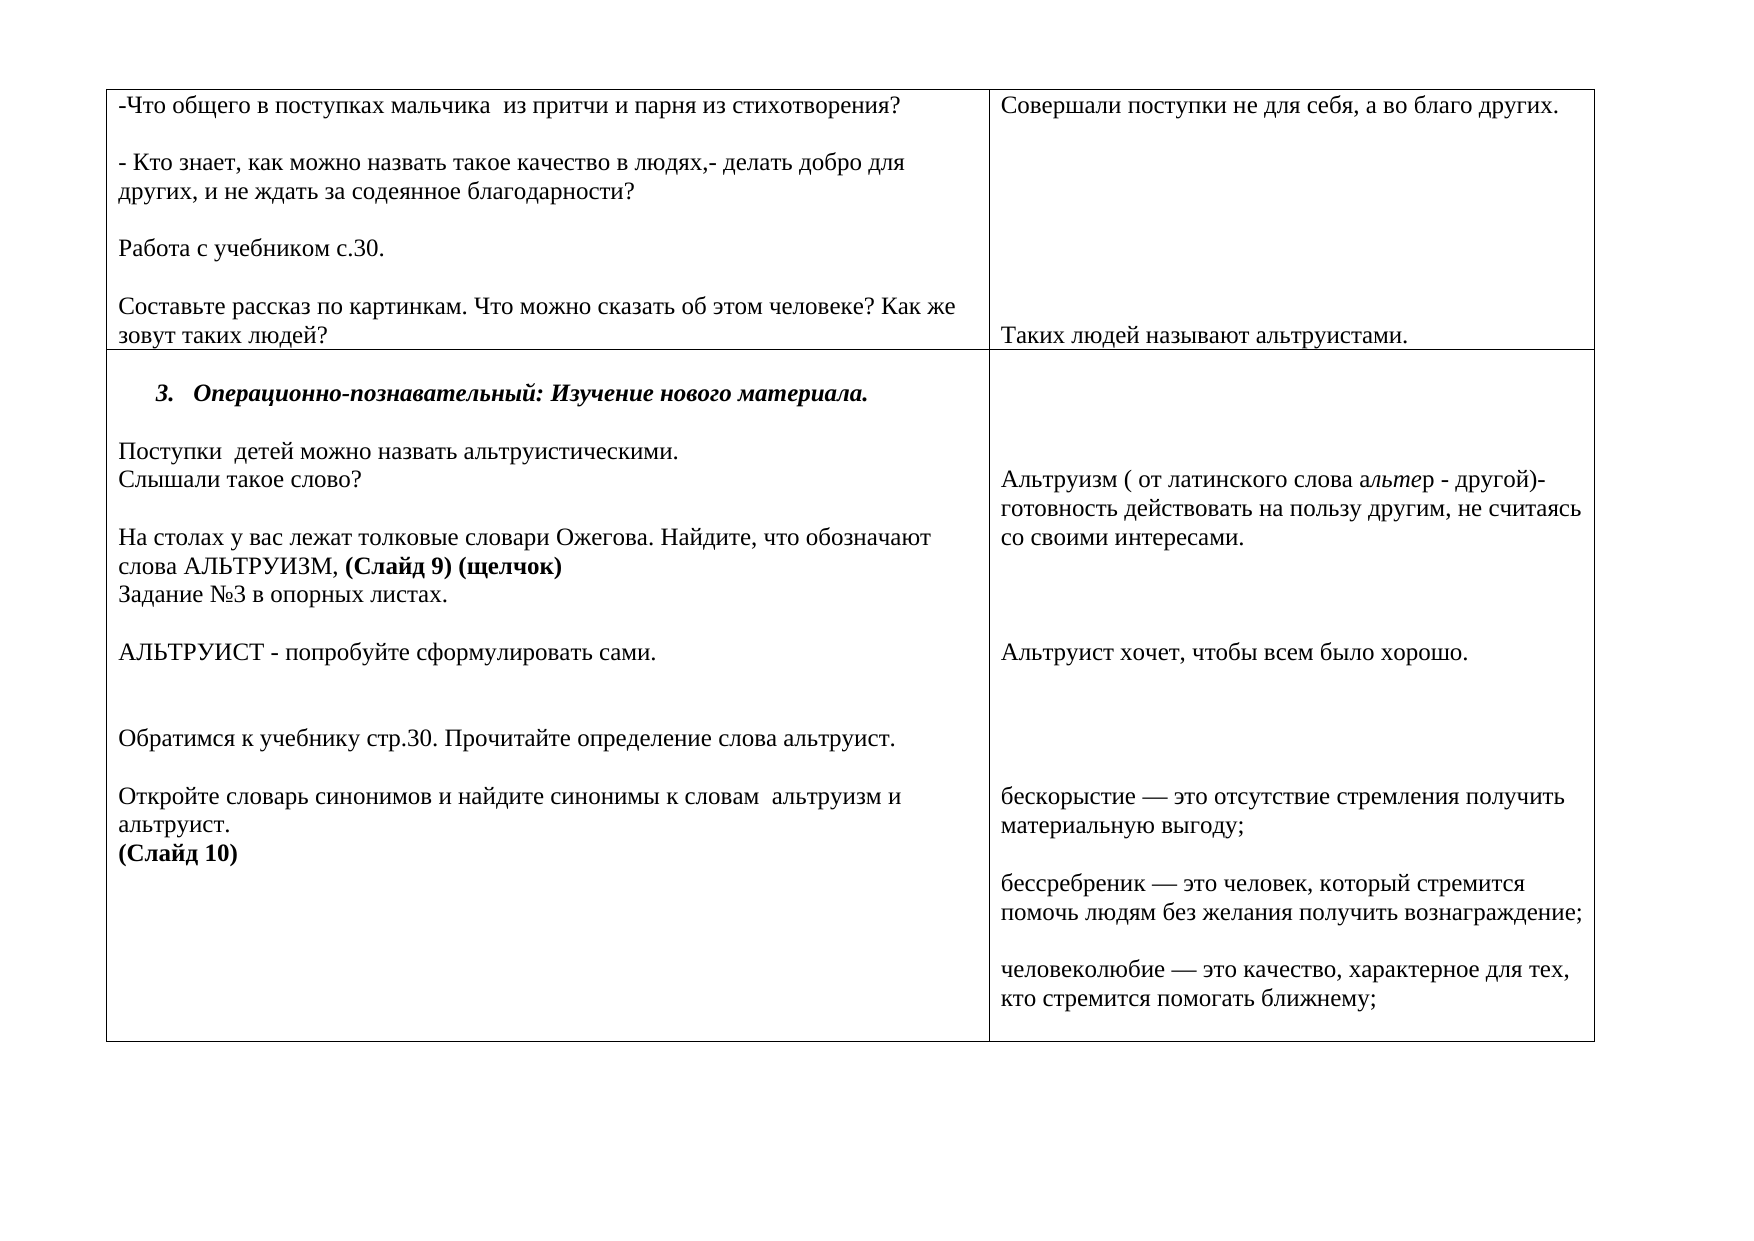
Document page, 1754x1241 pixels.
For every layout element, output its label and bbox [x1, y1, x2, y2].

table_cell [107, 350, 989, 1041]
table_cell [107, 90, 989, 348]
table_cell [990, 90, 1594, 348]
table_cell [990, 350, 1594, 1041]
